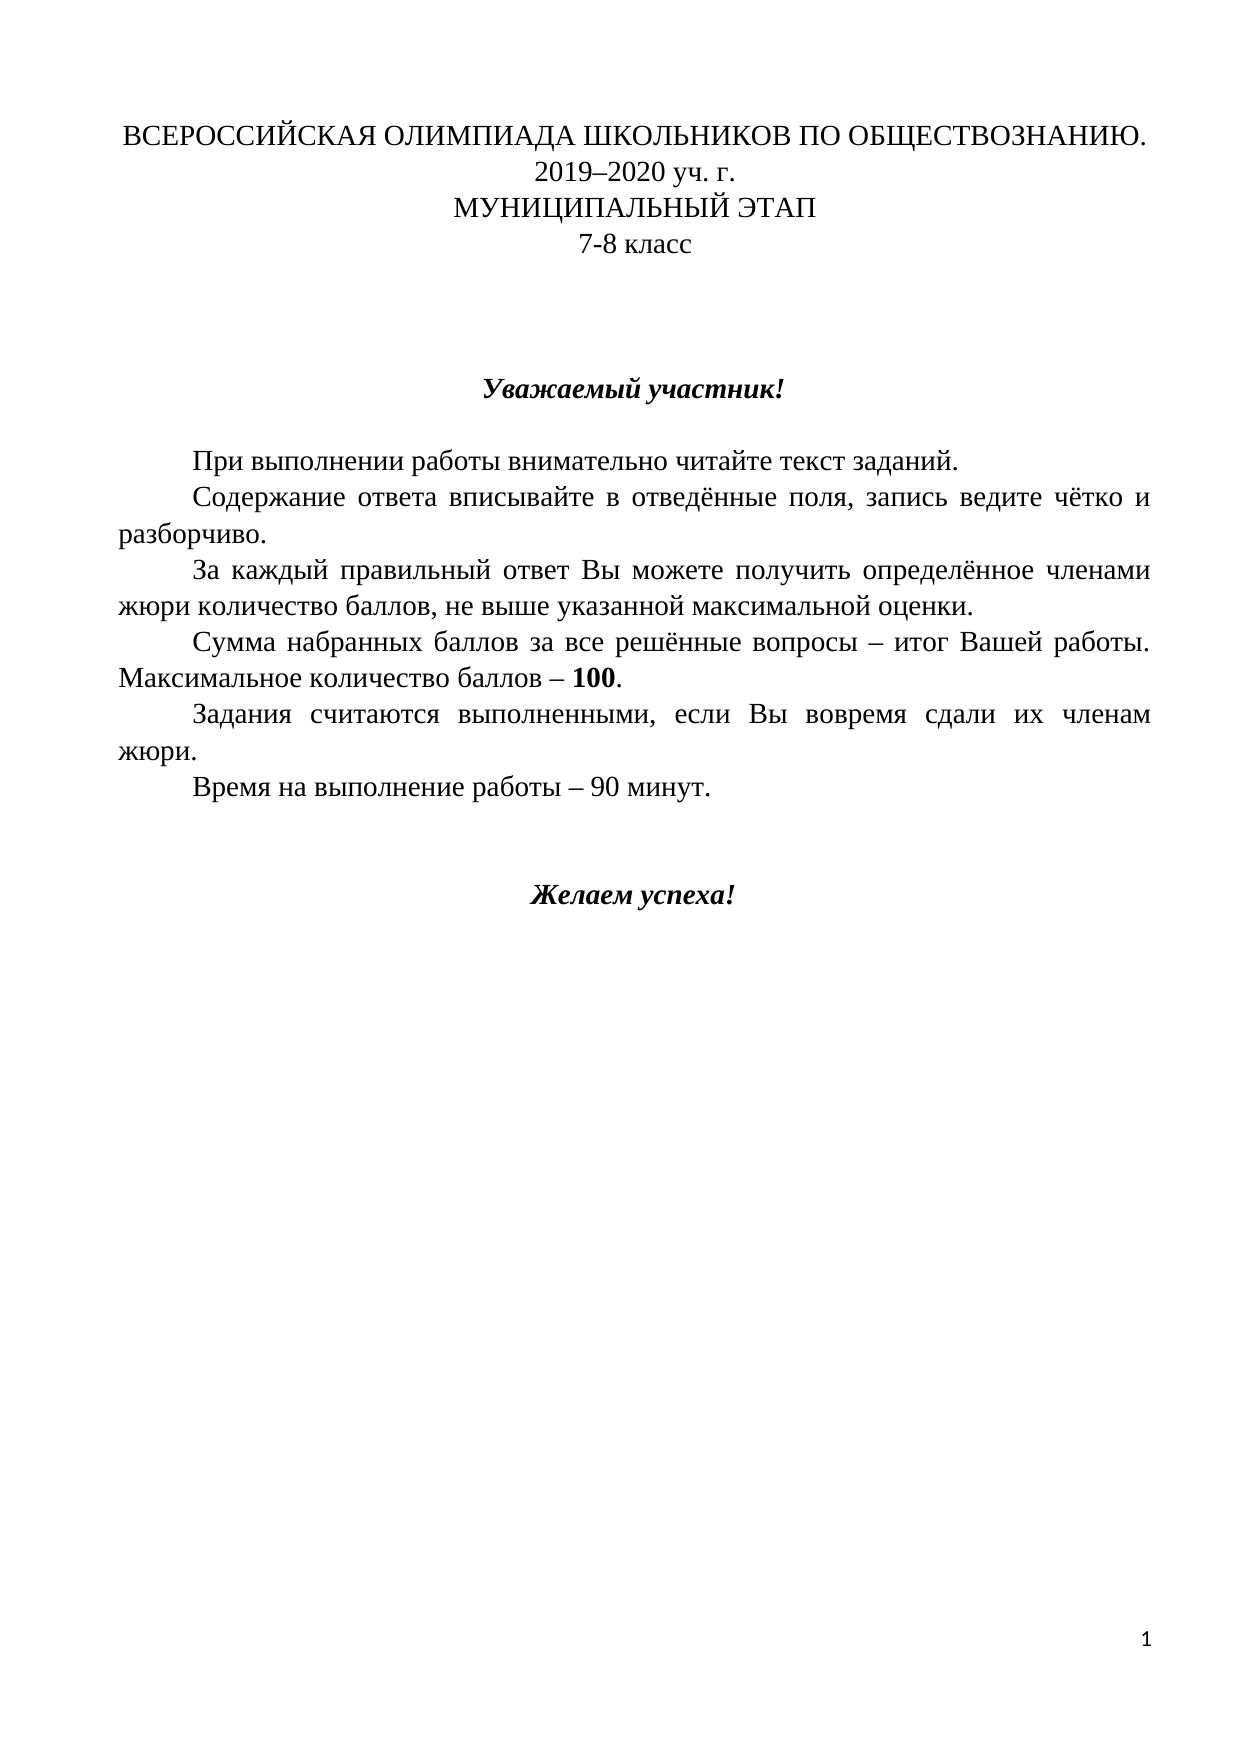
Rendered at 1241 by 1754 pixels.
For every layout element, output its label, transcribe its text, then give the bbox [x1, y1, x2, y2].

text Задания считаются выполненными, если Вы вовремя сдали их членам жюри. [118, 696, 1152, 766]
text За каждый правильный ответ Вы можете получить определённое членами жюри количество баллов, не выше указанной максимальной оценки. [118, 552, 1152, 622]
text Желаем успеха! [118, 877, 1152, 911]
text Содержание ответа вписывайте в отведённые поля, запись ведите чётко и разборчиво. [118, 479, 1152, 549]
text Сумма набранных баллов за все решённые вопросы – итог Вашей работы. Максимальное количество баллов – 100. [118, 624, 1152, 694]
text ВСЕРОССИЙСКАЯ ОЛИМПИАДА ШКОЛЬНИКОВ ПО ОБЩЕСТВОЗНАНИЮ. 2019–2020 уч. г. [118, 118, 1152, 188]
text МУНИЦИПАЛЬНЫЙ ЭТАП [118, 190, 1152, 224]
text 7-8 класс [118, 227, 1152, 260]
text Время на выполнение работы – 90 минут. [118, 769, 1152, 802]
text Уважаемый участник! [118, 371, 1152, 405]
text При выполнении работы внимательно читайте текст заданий. [118, 443, 1152, 477]
